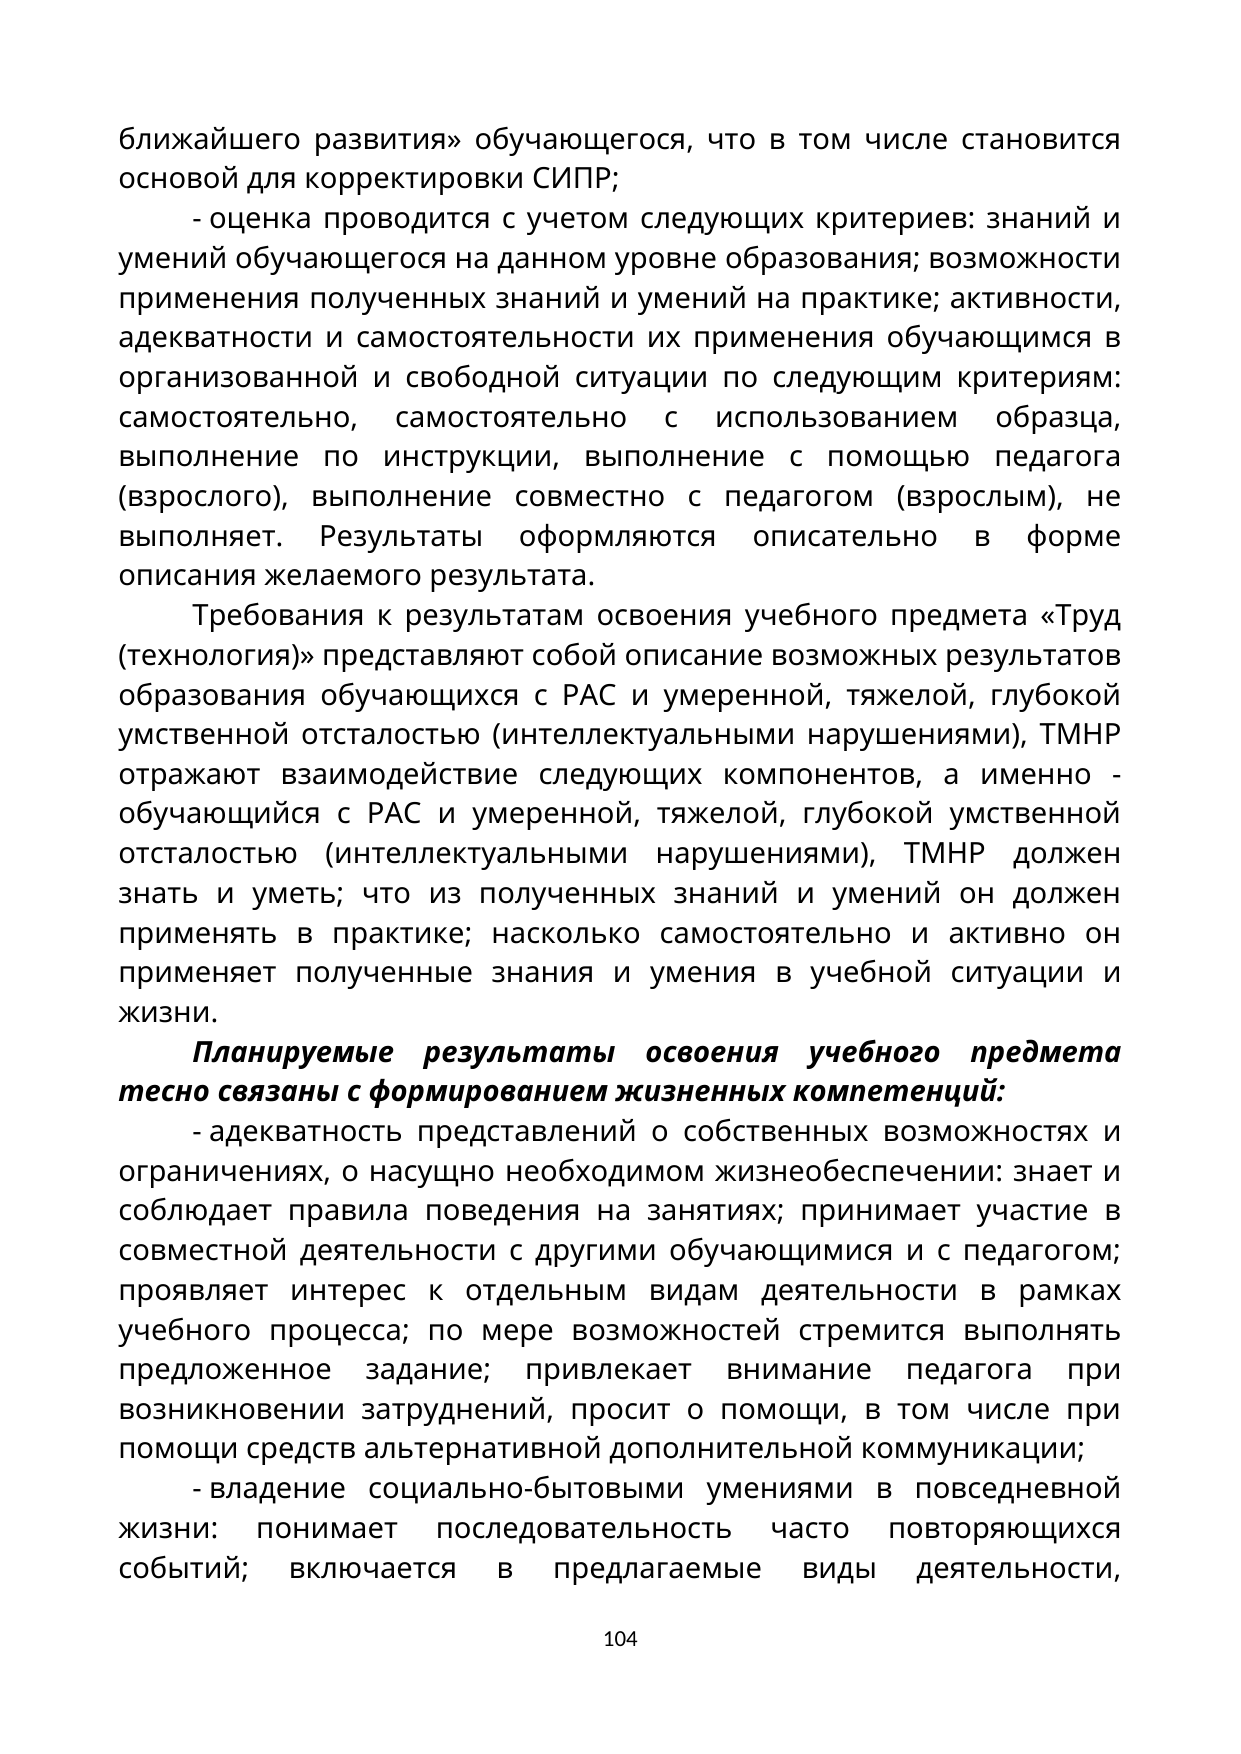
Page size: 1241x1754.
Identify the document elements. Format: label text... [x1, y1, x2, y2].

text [118, 1467, 1122, 1587]
text - оценка проводится с учетом следующих критериев: знаний и умений обучающегося на данном уровне образования; возможности применения полученных знаний и умений на практике; активности, адекватности и самостоятельности их применения обучающимся в организованной и свободной ситуации по следующим критериям: самостоятельно, самостоятельно с использованием образца, выполнение по инструкции, выполнение с помощью педагога (взрослого), выполнение совместно с педагогом (взрослым), не выполняет. Результаты оформляются описательно в форме описания желаемого результата. [118, 197, 1122, 594]
text Требования к результатам освоения учебного предмета «Труд (технология)» представляют собой описание возможных результатов образования обучающихся с РАС и умеренной, тяжелой, глубокой умственной отсталостью (интеллектуальными нарушениями), ТМНР отражают взаимодействие следующих компонентов, а именно - обучающийся с РАС и умеренной, тяжелой, глубокой умственной отсталостью (интеллектуальными нарушениями), ТМНР должен знать и уметь; что из полученных знаний и умений он должен применять в практике; насколько самостоятельно и активно он применяет полученные знания и умения в учебной ситуации и жизни. [118, 594, 1122, 1031]
text - адекватность представлений о собственных возможностях и ограничениях, о насущно необходимом жизнеобеспечении: знает и соблюдает правила поведения на занятиях; принимает участие в совместной деятельности с другими обучающимися и с педагогом; проявляет интерес к отдельным видам деятельности в рамках учебного процесса; по мере возможностей стремится выполнять предложенное задание; привлекает внимание педагога при возникновении затруднений, просит о помощи, в том числе при помощи средств альтернативной дополнительной коммуникации; [118, 1110, 1122, 1467]
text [118, 118, 1122, 197]
text Планируемые результаты освоения учебного предмета тесно связаны с формированием жизненных компетенций: [118, 1031, 1122, 1110]
